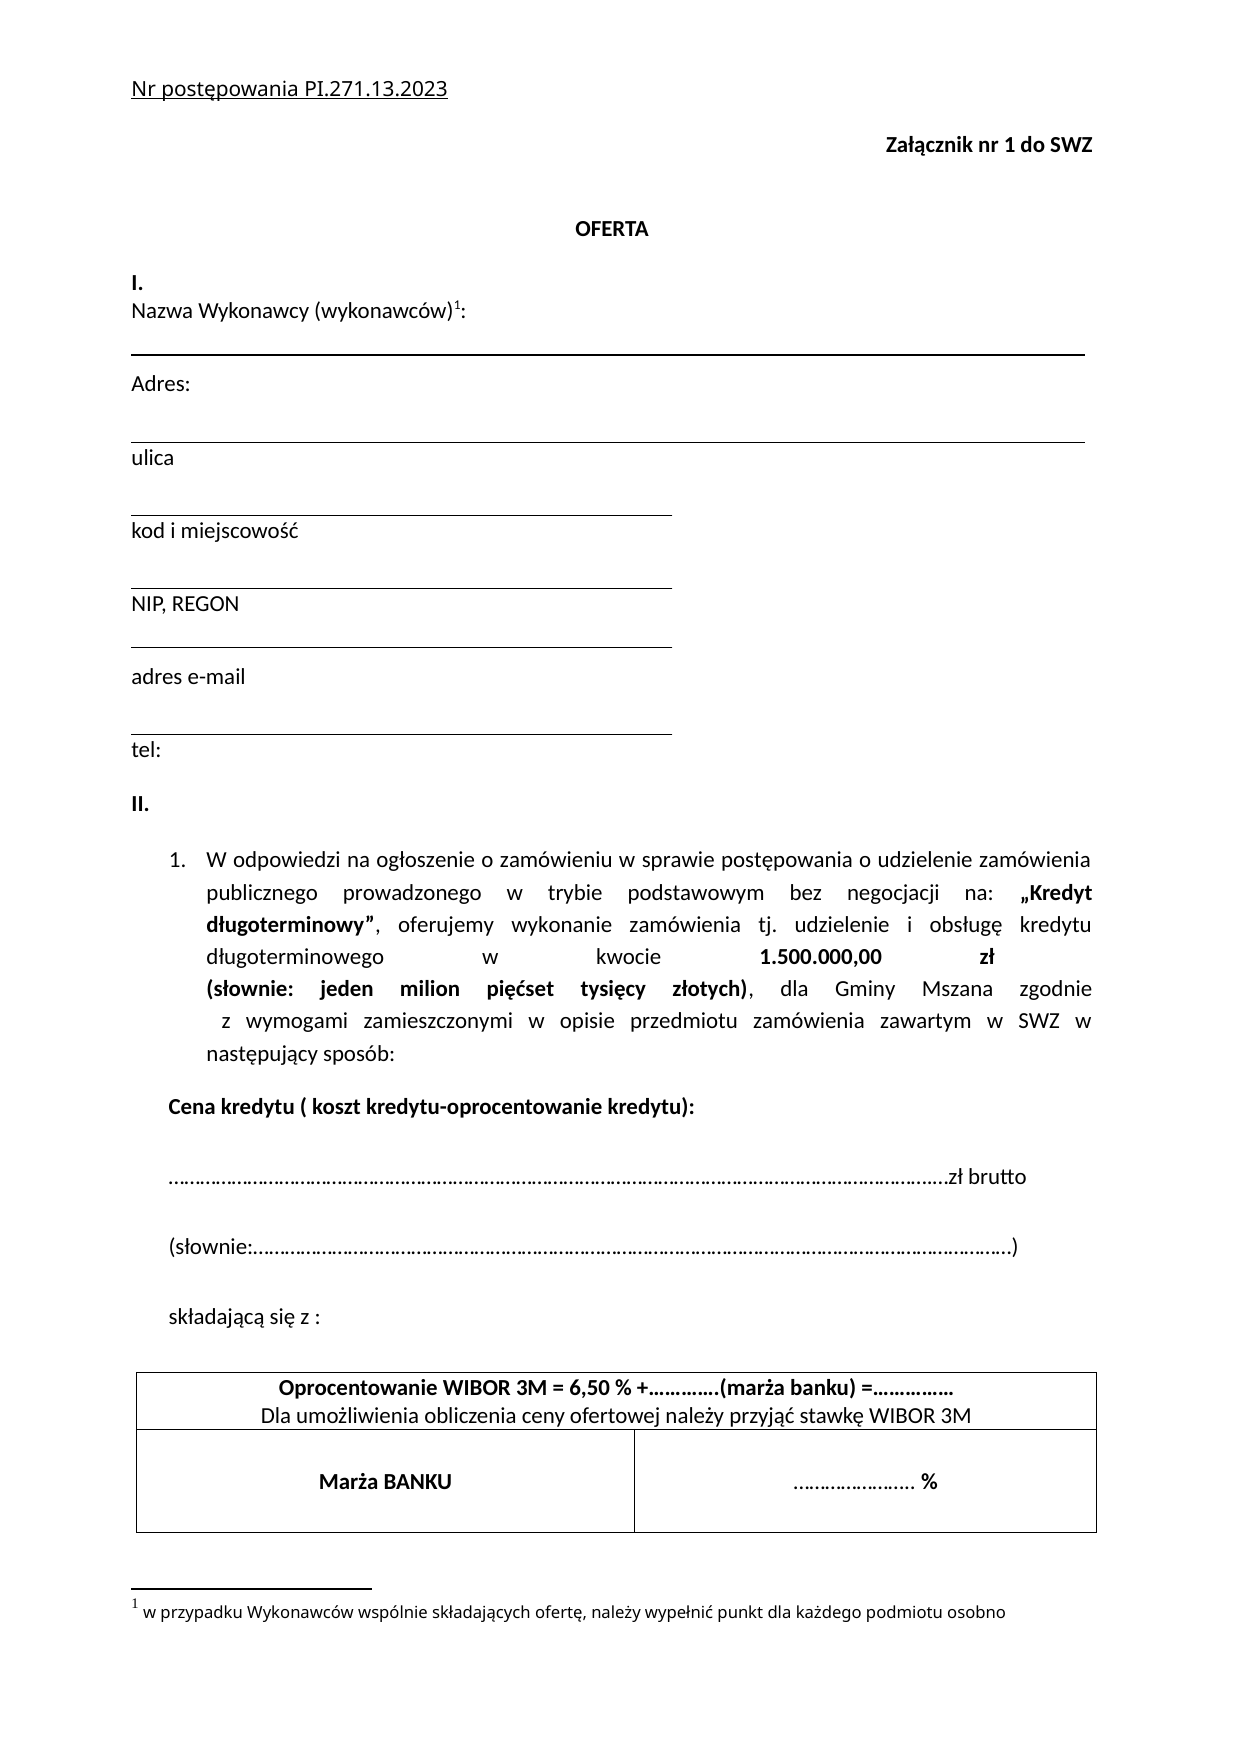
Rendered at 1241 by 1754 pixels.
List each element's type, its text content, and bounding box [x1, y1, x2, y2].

title OFERTA [131, 214, 1092, 242]
table_header Oprocentowanie WIBOR 3M = 6,50 % +………….(marża banku) =…………… Dla umożliwienia obliczenia ceny ofertowej należy przyjąć stawkę WIBOR 3M [137, 1373, 1096, 1429]
text ulica [131, 443, 1092, 471]
list W odpowiedzi na ogłoszenie o zamówieniu w sprawie postępowania o udzielenie zamówienia publicznego prowadzonego w trybie podstawowym bez negocjacji na: „Kredyt długoterminowy”, oferujemy wykonanie zamówienia tj. udzielenie i obsługę kredytu długoterminowego w kwocie 1.500.000,00 zł (słownie: jeden milion pięćset tysięcy złotych), dla Gminy Mszana zgodnie z wymogami zamieszczonymi w opisie przedmiotu zamówienia zawartym w SWZ w następujący sposób: [169, 846, 1092, 1067]
text tel: [131, 735, 1092, 763]
table_cell Marża BANKU [137, 1430, 634, 1532]
table_cell ………………….. % [635, 1430, 1096, 1532]
text NIP, REGON [131, 589, 672, 617]
text kod i miejscowość [131, 516, 1092, 544]
subtitle I. [131, 268, 1092, 296]
text Załącznik nr 1 do SWZ [131, 130, 1092, 158]
subtitle II. [131, 789, 1092, 818]
text adres e-mail [131, 662, 1092, 690]
text (słownie:………………………………………………………………………………………………………………………………) składającą się z : [168, 1232, 1092, 1330]
text Adres: [131, 369, 1092, 397]
text Nazwa Wykonawcy (wykonawców): [131, 296, 1092, 324]
text Cena kredytu ( koszt kredytu-oprocentowanie kredytu): [168, 1092, 1092, 1120]
text ……………………………………………………………………………………………………………………………….…zł brutto [168, 1162, 1092, 1190]
